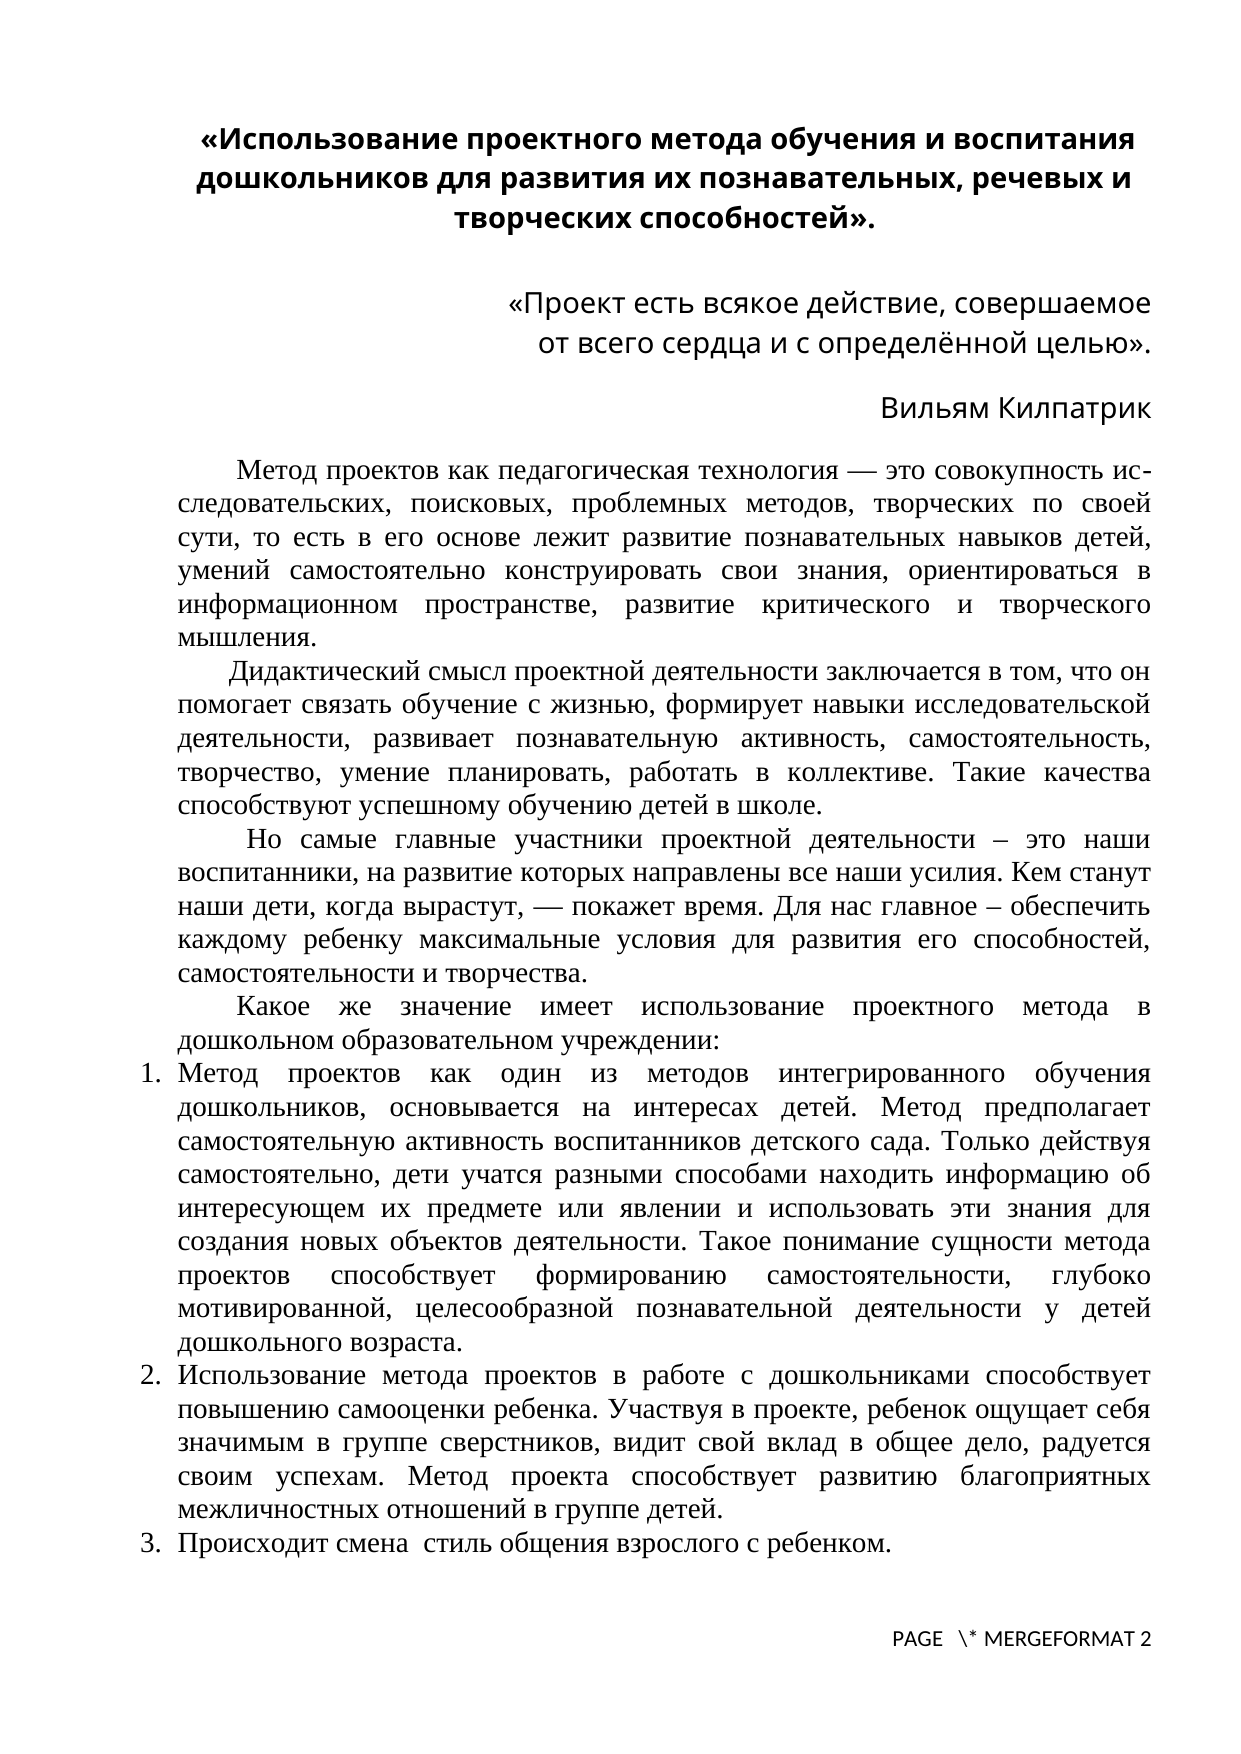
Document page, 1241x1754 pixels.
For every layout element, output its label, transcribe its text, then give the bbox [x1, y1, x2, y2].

text от всего сердца и с определённой целью». [177, 322, 1152, 362]
text Метод проектов как педагогическая технология — это совокупность исследовательских, поисковых, проблемных методов, творческих по своей сути, то есть в его основе лежит развитие познавательных навыков детей, умений самостоятельно конструировать свои знания, ориентироваться в информационном пространстве, развитие критического и творческого мышления. [177, 452, 1152, 653]
list Происходит смена стиль общения взрослого с ребенком. [140, 1525, 1152, 1559]
text «Проект есть всякое действие, совершаемое [177, 283, 1152, 322]
list Использование метода проектов в работе с дошкольниками способствует повышению самооценки ребенка. Участвуя в проекте, ребенок ощущает себя значимым в группе сверстников, видит свой вклад в общее дело, радуется своим успехам. Метод проекта способствует развитию благоприятных межличностных отношений в группе детей. [140, 1357, 1152, 1525]
text «Использование проектного метода обучения и воспитания дошкольников для развития их познавательных, речевых и творческих способностей». [177, 118, 1152, 237]
text Какое же значение имеет использование проектного метода в дошкольном образовательном учреждении: [177, 988, 1152, 1056]
text Дидактический смысл проектной деятельности заключается в том, что он помогает связать обучение с жизнью, формирует навыки исследовательской деятельности, развивает познавательную активность, самостоятельность, творчество, умение планировать, работать в коллективе. Такие качества способствуют успешному обучению детей в школе. [177, 653, 1152, 821]
list Метод проектов как один из методов интегрированного обучения дошкольников, основывается на интересах детей. Метод предполагает самостоятельную активность воспитанников детского сада. Только действуя самостоятельно, дети учатся разными способами находить информацию об интересующем их предмете или явлении и использовать эти знания для создания новых объектов деятельности. Такое понимание сущности метода проектов способствует формированию самостоятельности, глубоко мотивированной, целесообразной познавательной деятельности у детей дошкольного возраста. [140, 1056, 1152, 1357]
text Вильям Килпатрик [177, 387, 1152, 427]
text Но самые главные участники проектной деятельности – это наши воспитанники, на развитие которых направлены все наши усилия. Кем станут наши дети, когда вырастут, — покажет время. Для нас главное – обеспечить каждому ребенку максимальные условия для развития его способностей, самостоятельности и творчества. [177, 821, 1152, 988]
